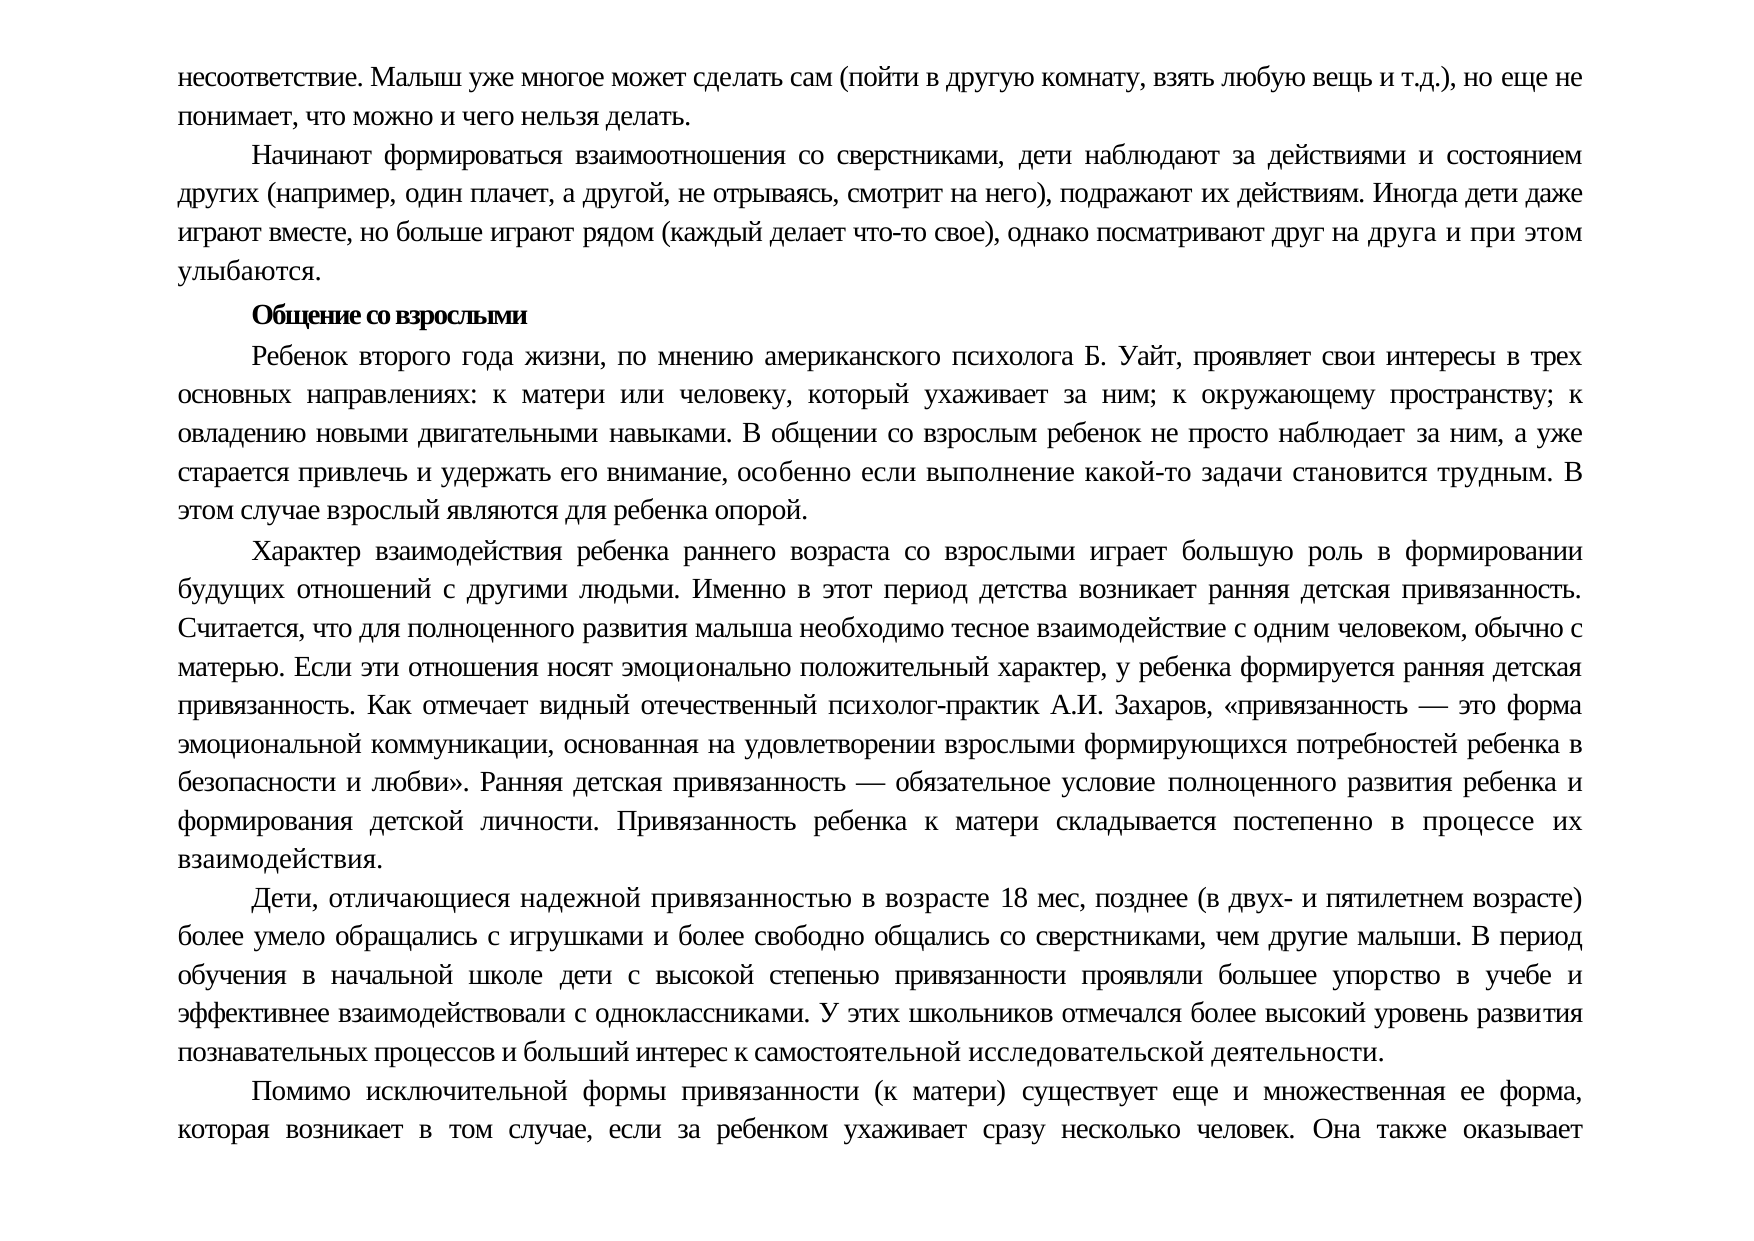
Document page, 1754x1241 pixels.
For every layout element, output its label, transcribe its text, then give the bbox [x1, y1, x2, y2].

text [177, 1073, 1583, 1145]
text Ребенок второго года жизни, по мнению американского психолога Б. Уайт, проявляет свои интересы в трех основных направлениях: к матери или человеку, который ухаживает за ним; к окружающему пространству; к овладению новыми двигательными навыками. В общении со взрослым ребенок не просто наблюдает за ним, а уже старается привлечь и удержать его внимание, особенно если выполнение какой-то задачи становится трудным. В этом случае взрослый являются для ребенка опорой. [177, 338, 1583, 526]
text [177, 59, 1583, 131]
text Дети, отличающиеся надежной привязанностью в возрасте 18 мес, позднее (в двух- и пятилетнем возрасте) более умело обращались с игрушками и более свободно общались со сверстниками, чем другие малыши. В период обучения в начальной школе дети с высокой степенью привязанности проявляли большее упорство в учебе и эффективнее взаимодействовали с одноклассниками. У этих школьников отмечался более высокий уровень развития познавательных процессов и больший интерес к самостоятельной исследовательской деятельности. [177, 880, 1583, 1068]
text Общение со взрослыми [177, 297, 1583, 331]
text Характер взаимодействия ребенка раннего возраста со взрослыми играет большую роль в формировании будущих отношений с другими людьми. Именно в этот период детства возникает ранняя детская привязанность. Считается, что для полноценного развития малыша необходимо тесное взаимодействие с одним человеком, обычно с матерью. Если эти отношения носят эмоционально положительный характер, у ребенка формируется ранняя детская привязанность. Как отмечает видный отечественный психолог-практик А.И. Захаров, «привязанность — это форма эмоциональной коммуникации, основанная на удовлетворении взрослыми формирующихся потребностей ребенка в безопасности и любви». Ранняя детская привязанность — обязательное условие полноценного развития ребенка и формирования детской личности. Привязанность ребенка к матери складывается постепенно в процессе их взаимодействия. [177, 533, 1583, 875]
text Начинают формироваться взаимоотношения со сверстниками, дети наблюдают за действиями и состоянием других (например, один плачет, а другой, не отрываясь, смотрит на него), подражают их действиям. Иногда дети даже играют вместе, но больше играют рядом (каждый делает что-то свое), однако посматривают друг на друга и при этом улыбаются. [177, 137, 1583, 286]
